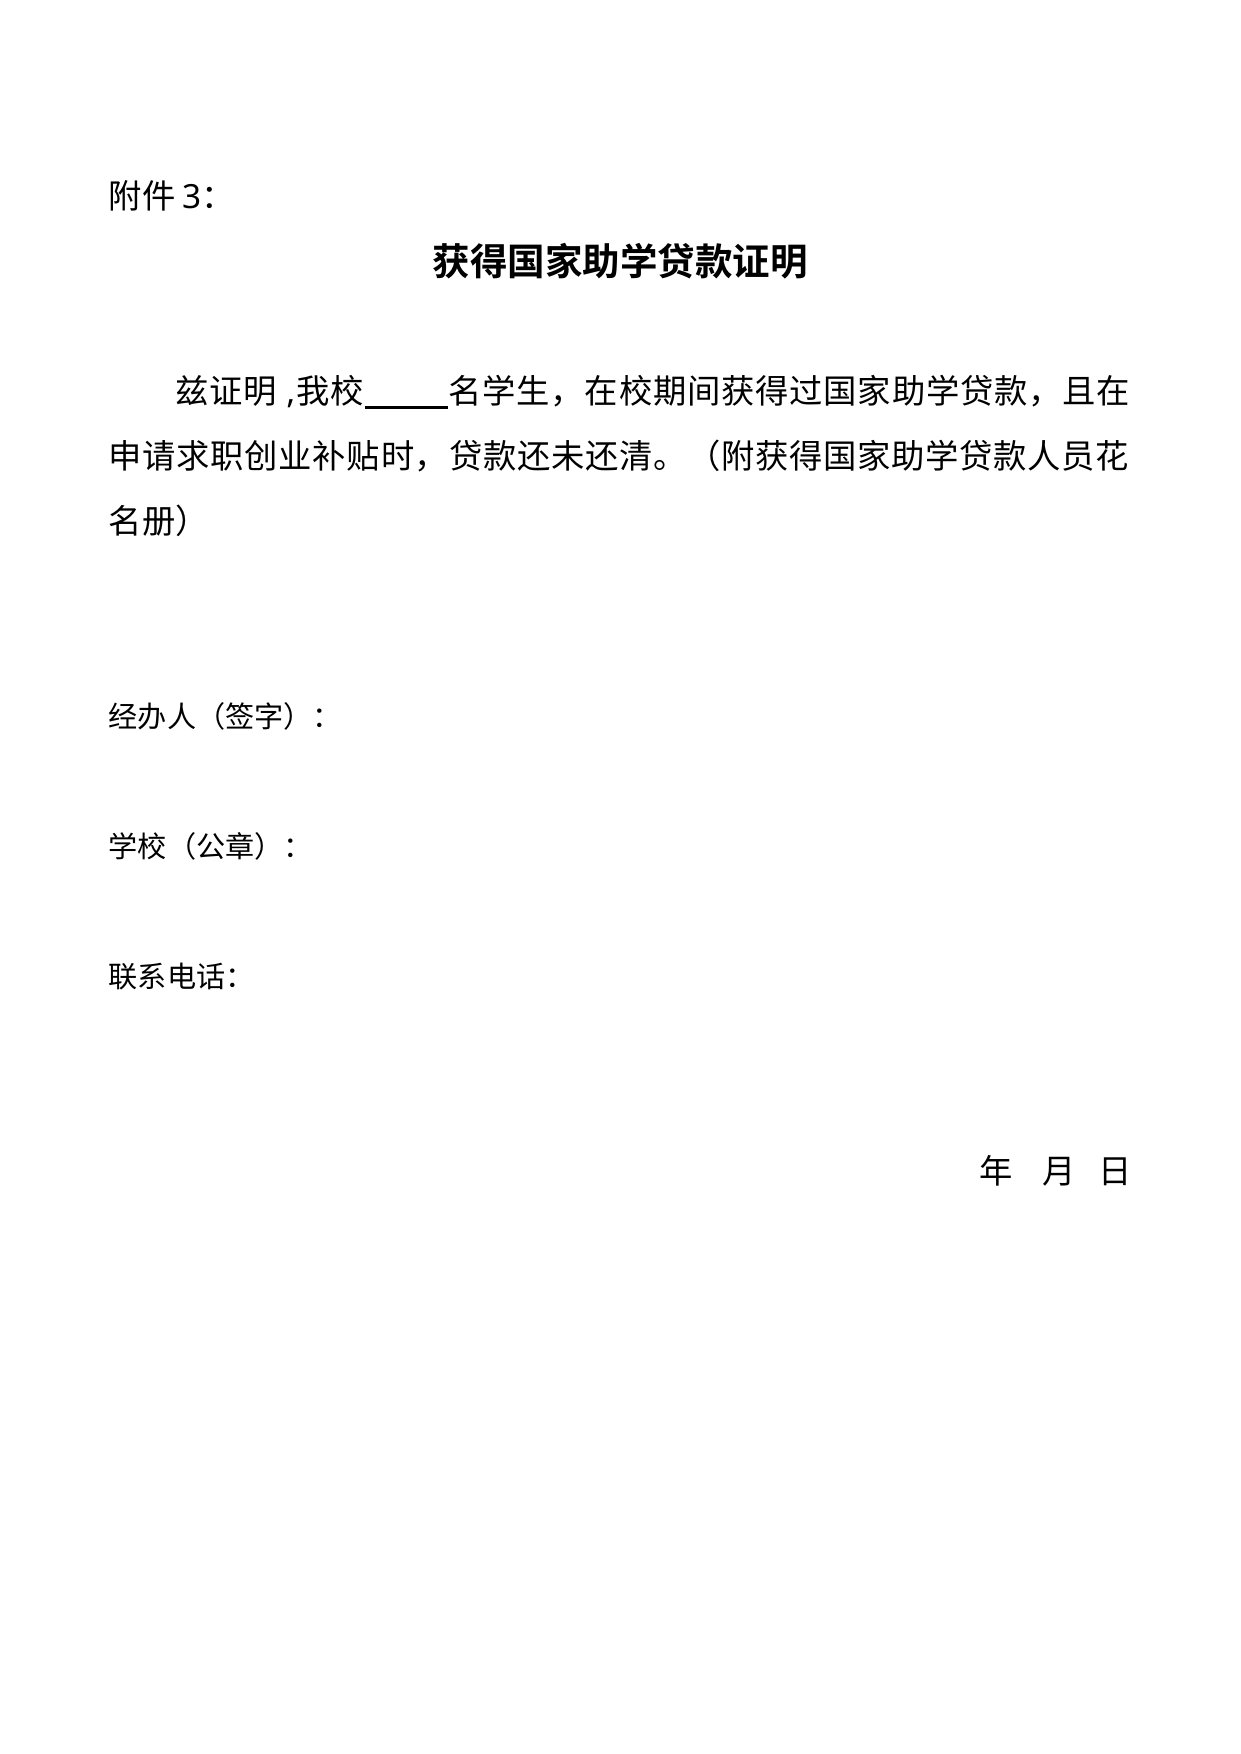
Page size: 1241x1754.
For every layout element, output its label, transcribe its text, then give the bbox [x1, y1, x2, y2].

table_header 附件3： 获得国家助学贷款证明 兹证明 ,我校 名学生，在校期间获得过国家助学贷款，且在申请求职创业补贴时，贷款还未还清。（附获得国家助学贷款人员花名册） 经办人（签字）： 学校（公章）： 联系电话： 年 月 日 [97, 162, 1143, 1527]
